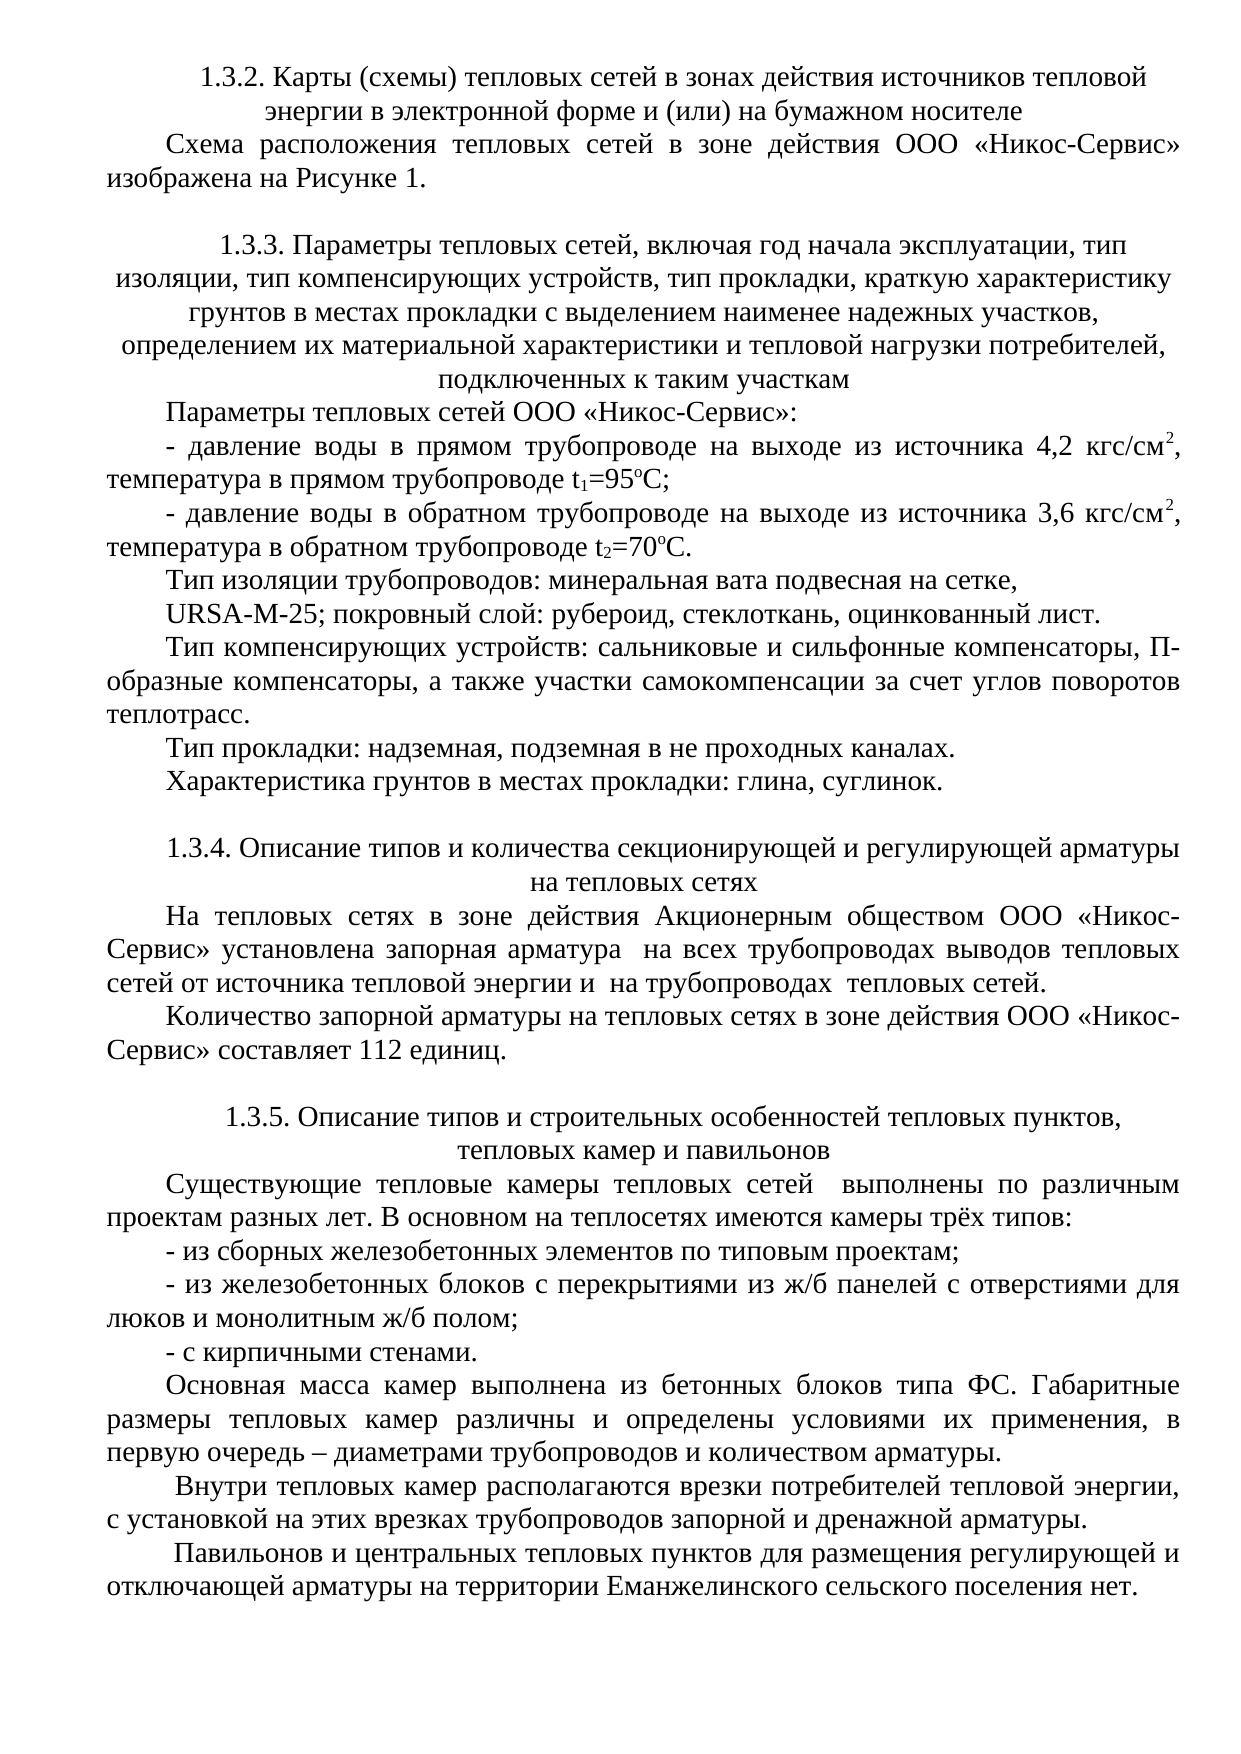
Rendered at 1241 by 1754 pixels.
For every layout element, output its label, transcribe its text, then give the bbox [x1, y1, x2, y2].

text 1.3.5. Описание типов и строительных особенностей тепловых пунктов, тепловых камер и павильонов [106, 1099, 1181, 1166]
text 1.3.2. Карты (схемы) тепловых сетей в зонах действия источников тепловой энергии в электронной форме и (или) на бумажном носителе [106, 59, 1181, 126]
text Тип прокладки: надземная, подземная в не проходных каналах. [106, 730, 1181, 763]
text Количество запорной арматуры на тепловых сетях в зоне действия ООО «Никос-Сервис» составляет 112 единиц. [106, 998, 1181, 1065]
text URSA-М-25; покровный слой: рубероид, стеклоткань, оцинкованный лист. [106, 596, 1181, 629]
text - давление воды в прямом трубопроводе на выходе из источника 4,2 кгс/см2, температура в прямом трубопроводе t1=95оС; [106, 428, 1181, 495]
text Основная масса камер выполнена из бетонных блоков типа ФС. Габаритные размеры тепловых камер различны и определены условиями их применения, в первую очередь – диаметрами трубопроводов и количеством арматуры. [106, 1367, 1181, 1468]
text - из сборных железобетонных элементов по типовым проектам; [106, 1233, 1181, 1267]
text Тип компенсирующих устройств: сальниковые и сильфонные компенсаторы, П-образные компенсаторы, а также участки самокомпенсации за счет углов поворотов теплотрасс. [106, 629, 1181, 730]
text Существующие тепловые камеры тепловых сетей выполнены по различным проектам разных лет. В основном на теплосетях имеются камеры трёх типов: [106, 1166, 1181, 1233]
text 1.3.3. Параметры тепловых сетей, включая год начала эксплуатации, тип изоляции, тип компенсирующих устройств, тип прокладки, краткую характеристику грунтов в местах прокладки с выделением наименее надежных участков, определением их материальной характеристики и тепловой нагрузки потребителей, подключенных к таким участкам [106, 227, 1181, 394]
text Тип изоляции трубопроводов: минеральная вата подвесная на сетке, [106, 562, 1181, 596]
text - давление воды в обратном трубопроводе на выходе из источника 3,6 кгс/см2, температура в обратном трубопроводе t2=70оС. [106, 495, 1181, 562]
text Схема расположения тепловых сетей в зоне действия ООО «Никос-Сервис» изображена на Рисунке 1. [106, 126, 1181, 193]
text Внутри тепловых камер располагаются врезки потребителей тепловой энергии, с установкой на этих врезках трубопроводов запорной и дренажной арматуры. [106, 1468, 1181, 1535]
text - из железобетонных блоков с перекрытиями из ж/б панелей с отверстиями для люков и монолитным ж/б полом; [106, 1267, 1181, 1334]
text Характеристика грунтов в местах прокладки: глина, суглинок. [106, 763, 1181, 797]
text Павильонов и центральных тепловых пунктов для размещения регулирующей и отключающей арматуры на территории Еманжелинского сельского поселения нет. [106, 1535, 1181, 1602]
text Параметры тепловых сетей ООО «Никос-Сервис»: [106, 394, 1181, 428]
text На тепловых сетях в зоне действия Акционерным обществом ООО «Никос-Сервис» установлена запорная арматура на всех трубопроводах выводов тепловых сетей от источника тепловой энергии и на трубопроводах тепловых сетей. [106, 898, 1181, 998]
text - с кирпичными стенами. [106, 1334, 1181, 1367]
text 1.3.4. Описание типов и количества секционирующей и регулирующей арматуры на тепловых сетях [106, 831, 1181, 898]
